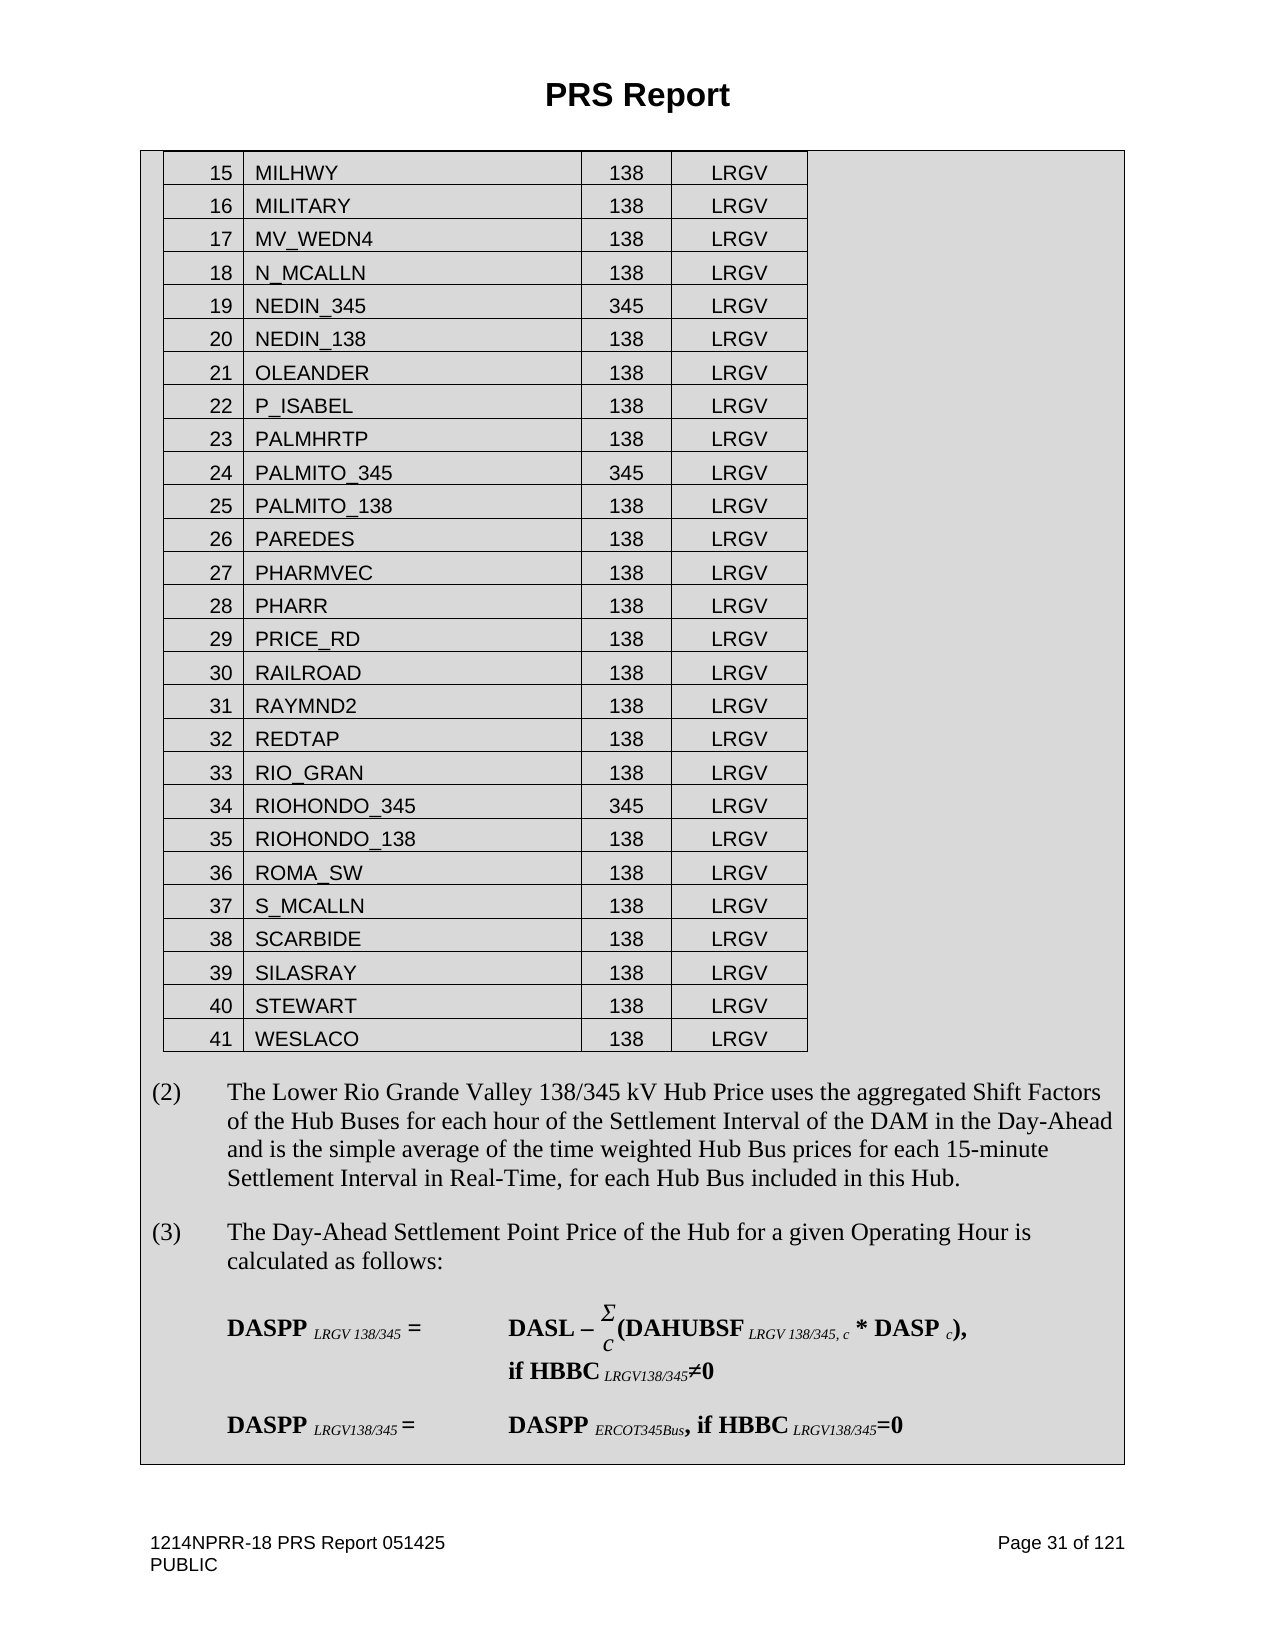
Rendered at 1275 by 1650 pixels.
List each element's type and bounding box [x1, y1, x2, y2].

table_header [141, 151, 1124, 1464]
